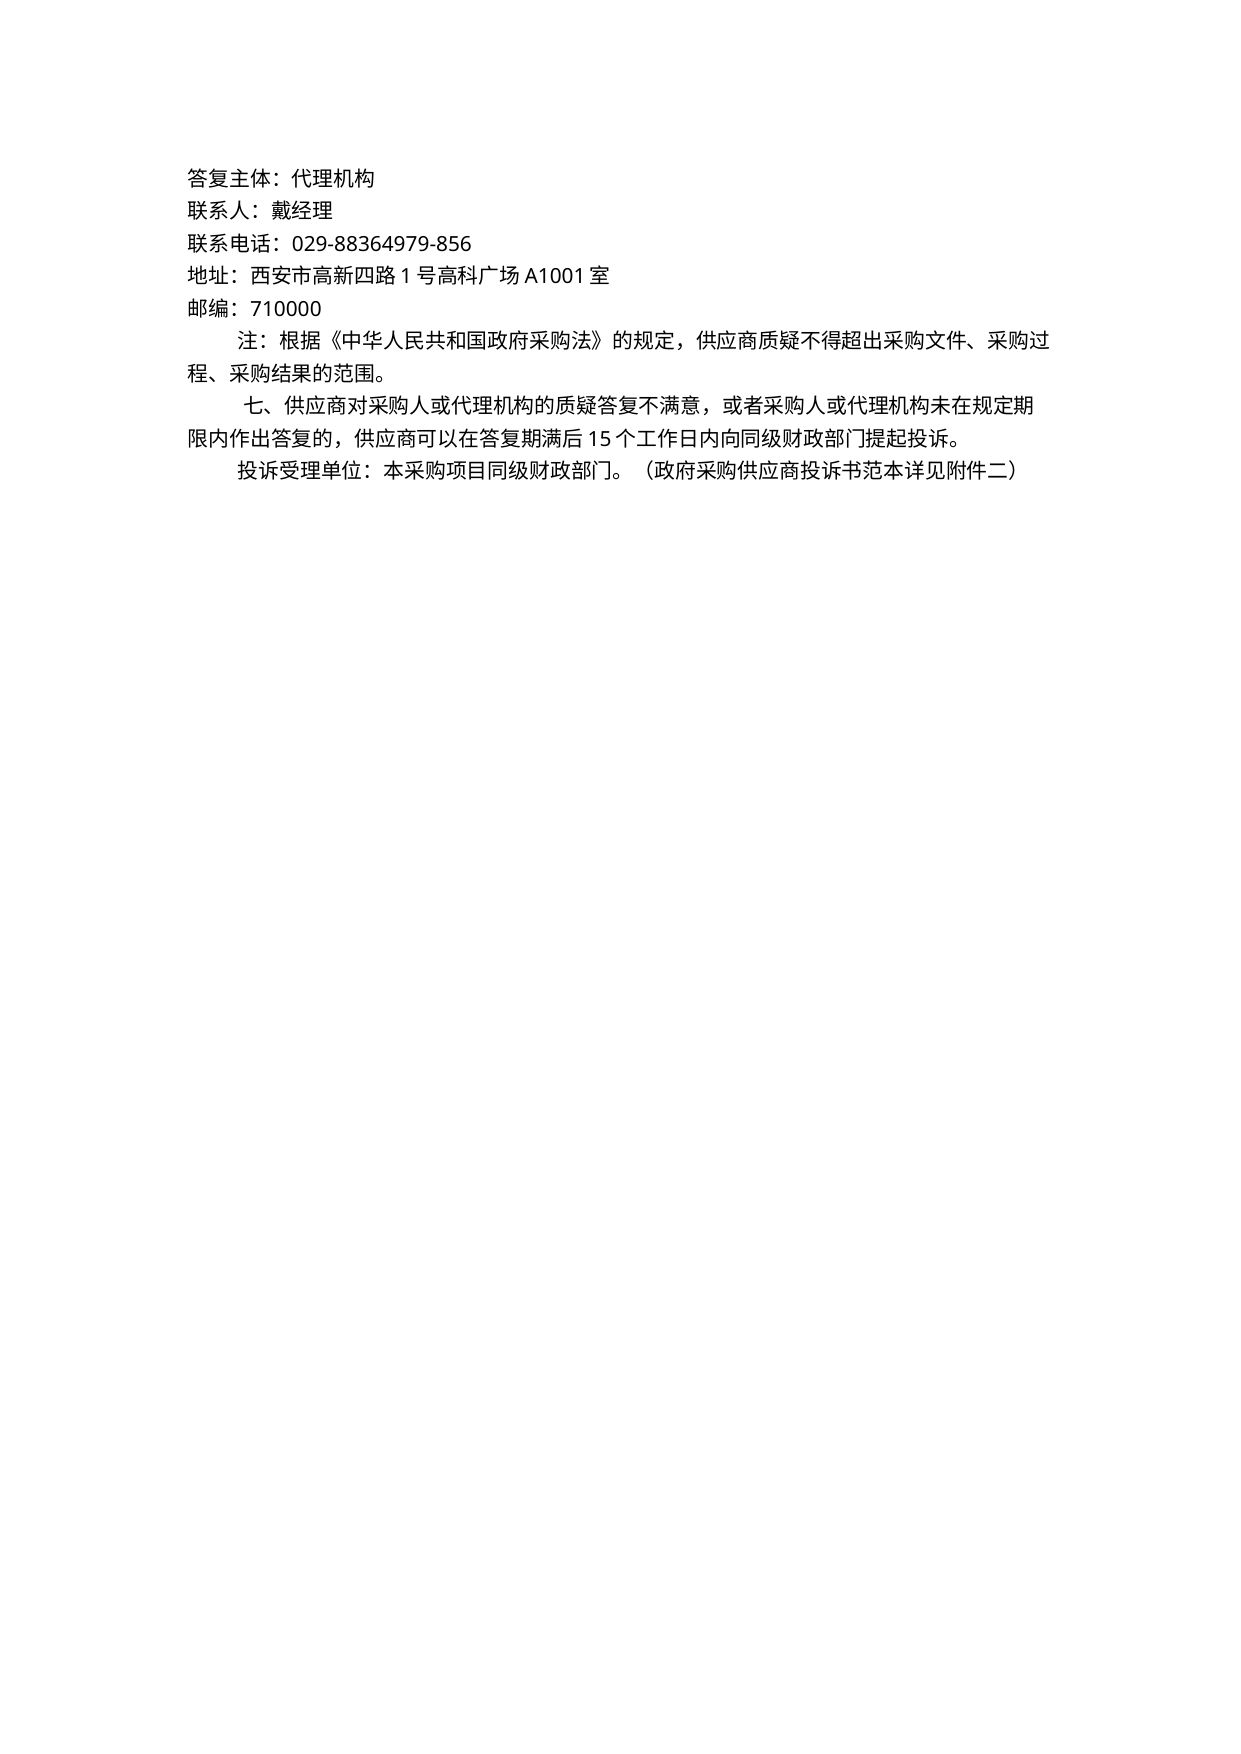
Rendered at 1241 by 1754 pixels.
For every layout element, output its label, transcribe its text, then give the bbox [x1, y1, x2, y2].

text 联系人：戴经理 [187, 194, 1053, 227]
text 投诉受理单位：本采购项目同级财政部门。（政府采购供应商投诉书范本详见附件二） [187, 454, 1053, 487]
text 地址：西安市高新四路1号高科广场A1001室 [187, 259, 1053, 292]
text 七、供应商对采购人或代理机构的质疑答复不满意，或者采购人或代理机构未在规定期限内作出答复的，供应商可以在答复期满后15个工作日内向同级财政部门提起投诉。 [187, 389, 1053, 454]
text 联系电话：029-88364979-856 [187, 227, 1053, 259]
text 邮编：710000 [187, 292, 1053, 324]
text 注：根据《中华人民共和国政府采购法》的规定，供应商质疑不得超出采购文件、采购过程、采购结果的范围。 [187, 324, 1053, 389]
text 答复主体：代理机构 [187, 162, 1053, 194]
